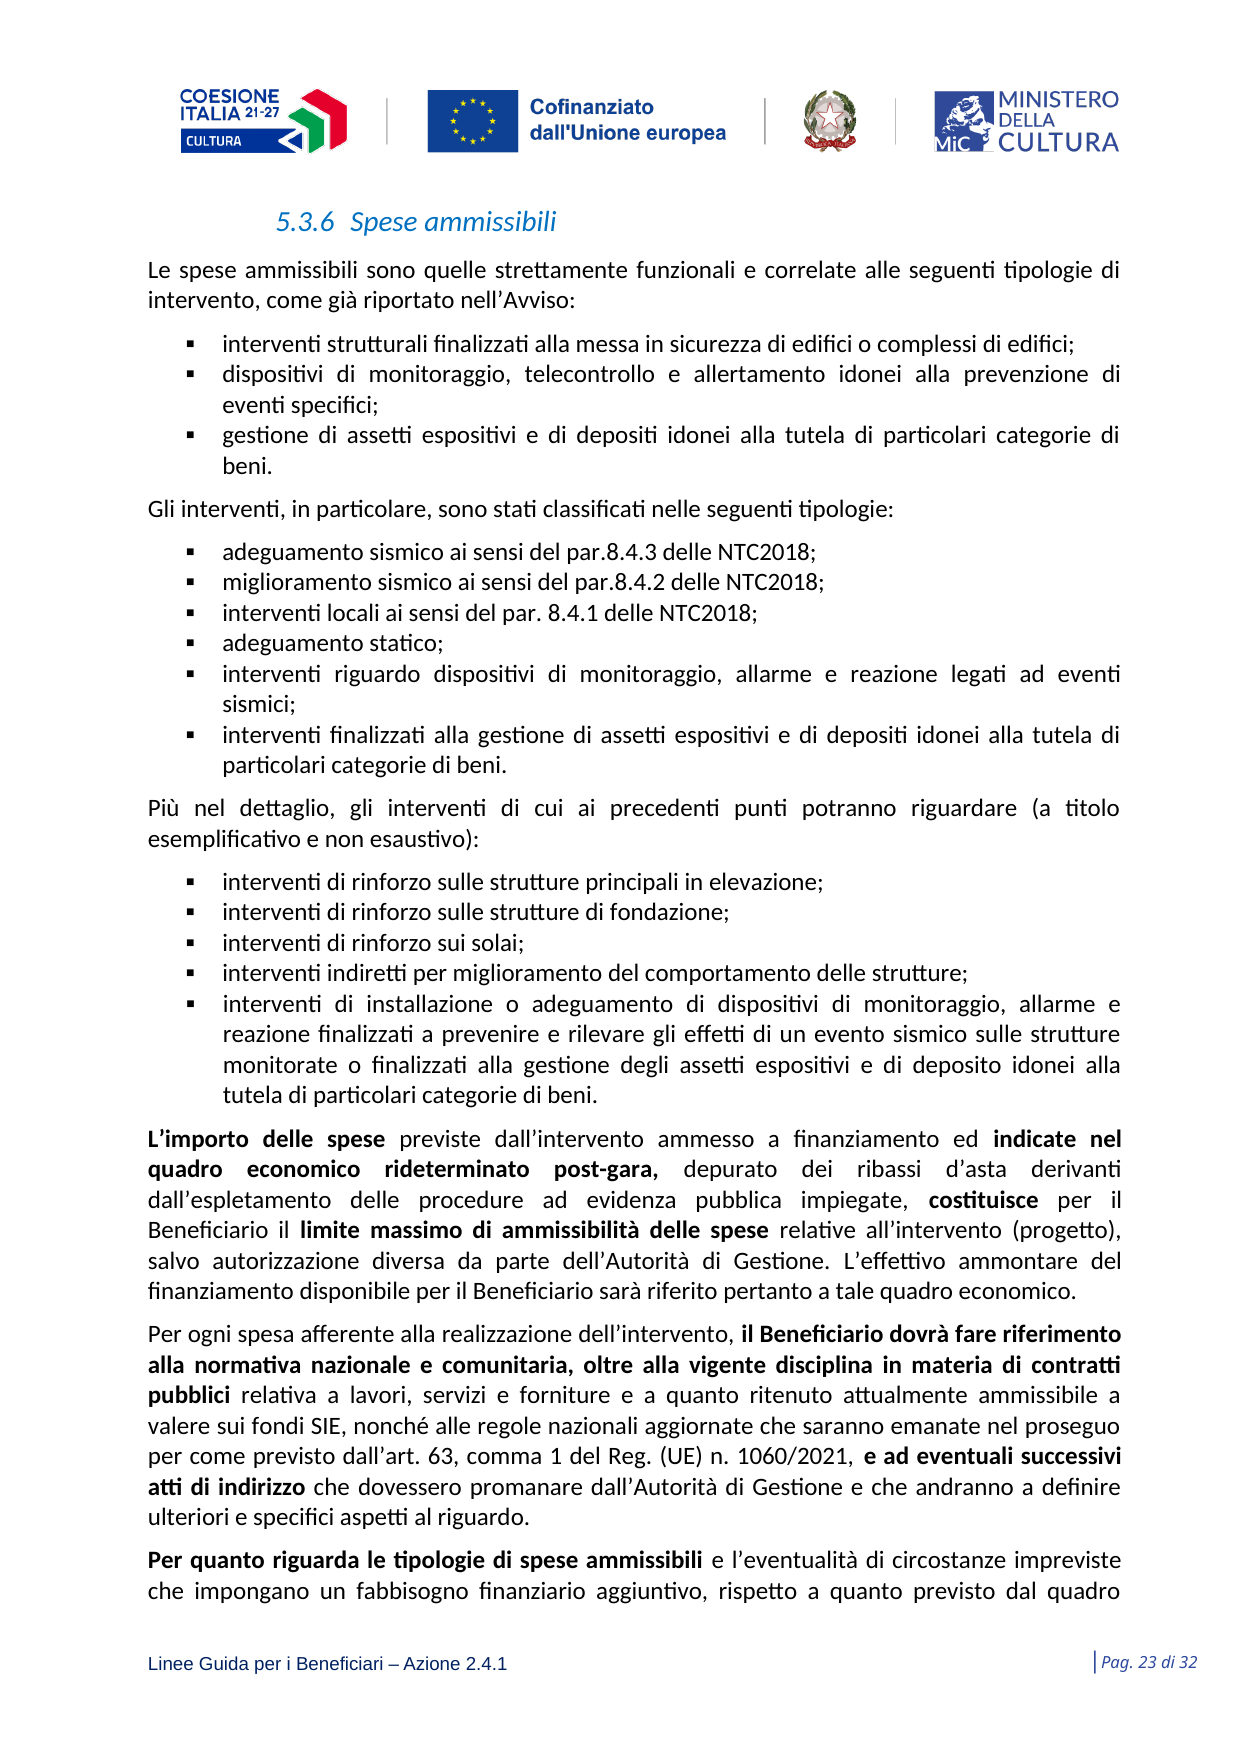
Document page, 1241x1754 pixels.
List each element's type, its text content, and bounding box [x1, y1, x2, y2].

list adeguamento statico; [185, 627, 1122, 658]
list interventi riguardo dispositivi di monitoraggio, allarme e reazione legati ad eventi sismici; [185, 658, 1122, 719]
list adeguamento sismico ai sensi del par.8.4.3 delle NTC2018; [185, 536, 1122, 566]
list interventi strutturali finalizzati alla messa in sicurezza di edifici o complessi di edifici; [185, 328, 1122, 358]
picture [147, 73, 1152, 172]
text Per ogni spesa afferente alla realizzazione dell’intervento, il Beneficiario dovrà fare riferimento alla normativa nazionale e comunitaria, oltre alla vigente disciplina in materia di contratti pubblici relativa a lavori, servizi e forniture e a quanto ritenuto attualmente ammissibile a valere sui fondi SIE, nonché alle regole nazionali aggiornate che saranno emanate nel proseguo per come previsto dall’art. 63, comma 1 del Reg. (UE) n. 1060/2021, e ad eventuali successivi atti di indirizzo che dovessero promanare dall’Autorità di Gestione e che andranno a definire ulteriori e specifici aspetti al riguardo. [148, 1318, 1122, 1532]
text Gli interventi, in particolare, sono stati classificati nelle seguenti tipologie: [148, 493, 1122, 523]
list interventi finalizzati alla gestione di assetti espositivi e di depositi idonei alla tutela di particolari categorie di beni. [185, 719, 1122, 780]
list interventi indiretti per miglioramento del comportamento delle strutture; [185, 958, 1122, 988]
list interventi di rinforzo sulle strutture principali in elevazione; [185, 866, 1122, 897]
text Le spese ammissibili sono quelle strettamente funzionali e correlate alle seguenti tipologie di intervento, come già riportato nell’Avviso: [148, 254, 1122, 315]
text Più nel dettaglio, gli interventi di cui ai precedenti punti potranno riguardare (a titolo esemplificativo e non esaustivo): [148, 792, 1122, 853]
list interventi di rinforzo sulle strutture di fondazione; [185, 897, 1122, 927]
list dispositivi di monitoraggio, telecontrollo e allertamento idonei alla prevenzione di eventi specifici; [185, 358, 1122, 419]
list interventi di installazione o adeguamento di dispositivi di monitoraggio, allarme e reazione finalizzati a prevenire e rilevare gli effetti di un evento sismico sulle strutture monitorate o finalizzati alla gestione degli assetti espositivi e di deposito idonei alla tutela di particolari categorie di beni. [185, 988, 1122, 1110]
list gestione di assetti espositivi e di depositi idonei alla tutela di particolari categorie di beni. [185, 419, 1122, 480]
text L’importo delle spese previste dall’intervento ammesso a finanziamento ed indicate nel quadro economico rideterminato post-gara, depurato dei ribassi d’asta derivanti dall’espletamento delle procedure ad evidenza pubblica impiegate, costituisce per il Beneficiario il limite massimo di ammissibilità delle spese relative all’intervento (progetto), salvo autorizzazione diversa da parte dell’Autorità di Gestione. L’effettivo ammontare del finanziamento disponibile per il Beneficiario sarà riferito pertanto a tale quadro economico. [148, 1123, 1122, 1306]
list interventi locali ai sensi del par. 8.4.1 delle NTC2018; [185, 597, 1122, 627]
list interventi di rinforzo sui solai; [185, 927, 1122, 958]
list miglioramento sismico ai sensi del par.8.4.2 delle NTC2018; [185, 566, 1122, 597]
subtitle Spese ammissibili [275, 203, 1122, 239]
